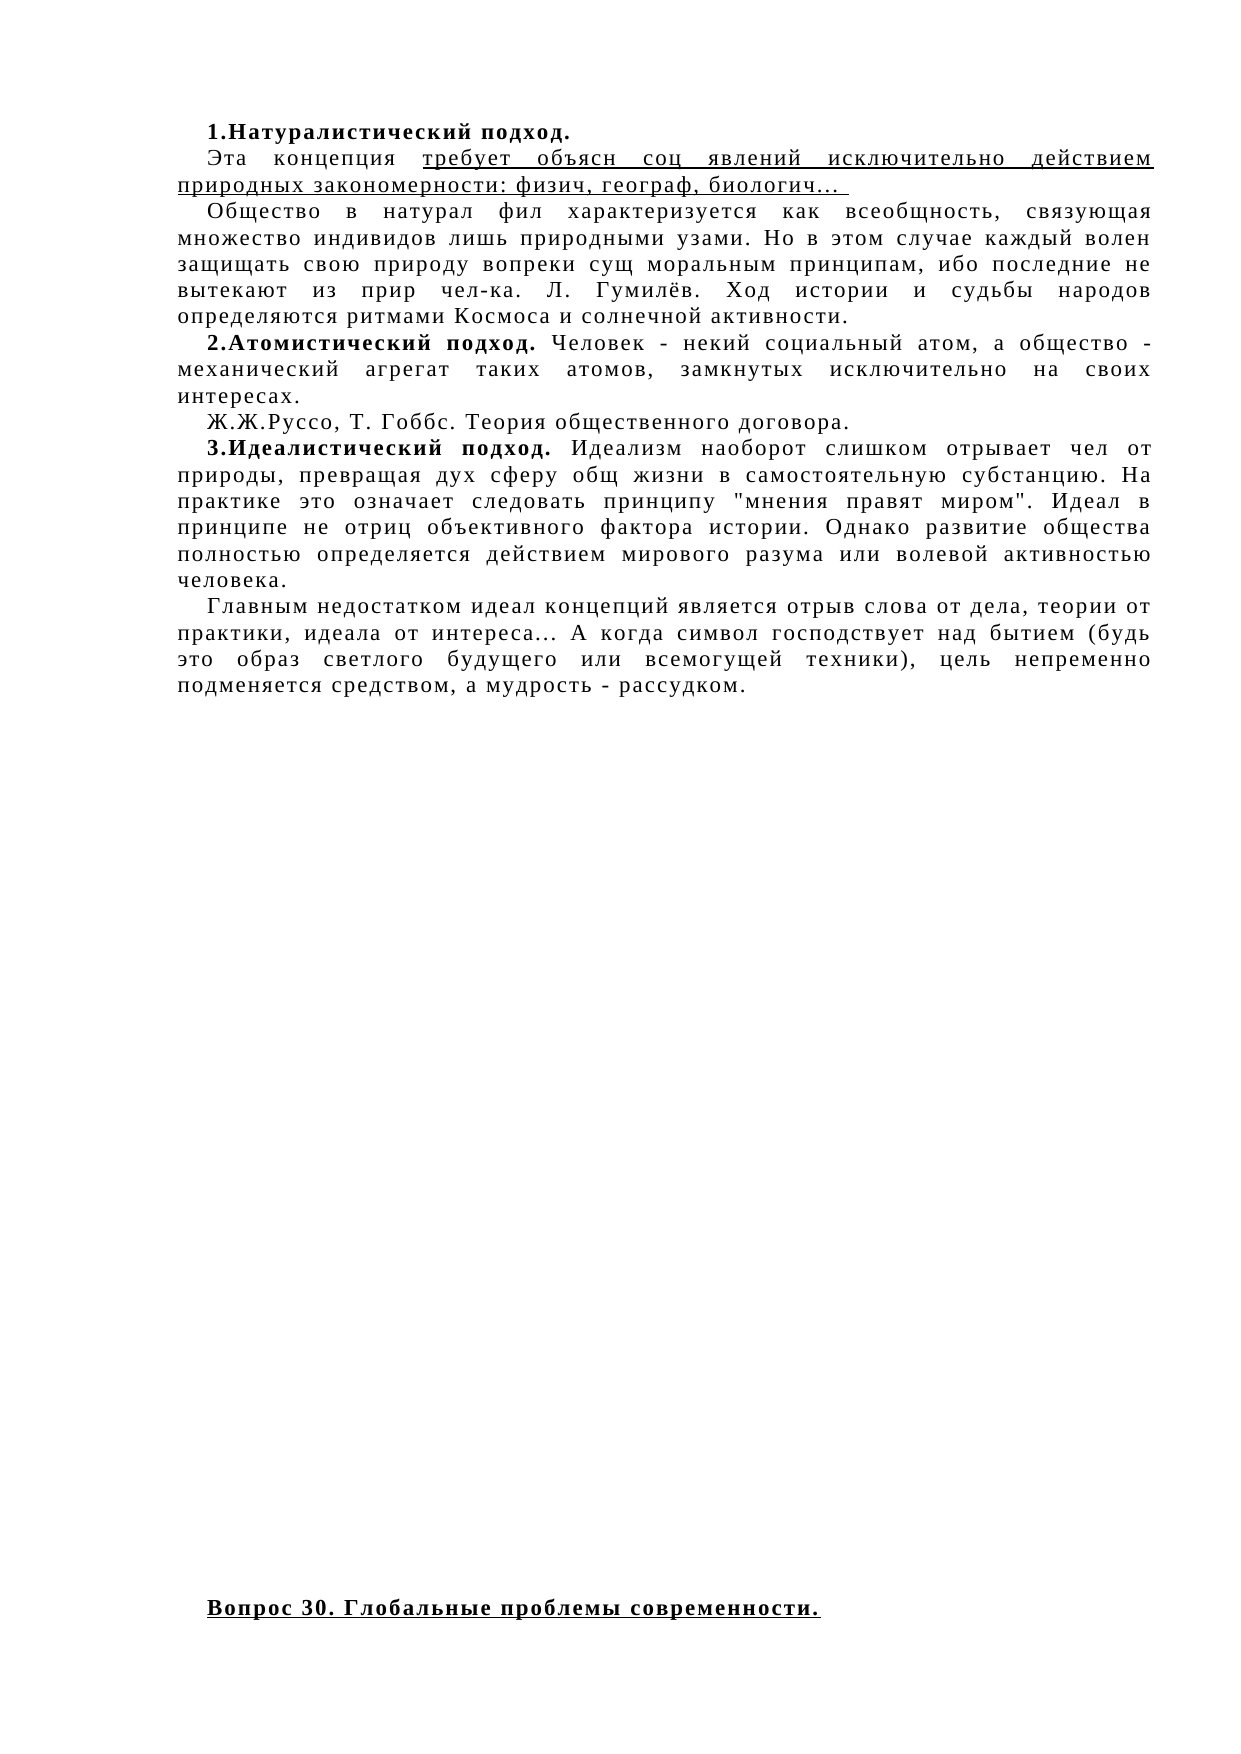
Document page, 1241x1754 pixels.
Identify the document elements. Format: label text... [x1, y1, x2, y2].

text 3.Идеалистический подход. Идеализм наоборот слишком отрывает чел от природы, превращая дух сферу общ жизни в самостоятельную субстанцию. На практике это означает следовать принципу "мнения правят миром". Идеал в принципе не отриц объективного фактора истории. Однако развитие общества полностью определяется действием мирового разума или волевой активностью человека. [177, 434, 1152, 592]
text 2.Атомистический подход. Человек - некий социальный атом, а общество - механический агрегат таких атомов, замкнутых исключительно на своих интересах. [177, 329, 1152, 408]
text Эта концепция требует объясн соц явлений исключительно действием природных закономерности: физич, географ, биологич... [177, 144, 1152, 197]
text Главным недостатком идеал концепций является отрыв слова от дела, теории от практики, идеала от интереса... А когда символ господствует над бытием (будь это образ светлого будущего или всемогущей техники), цель непременно подменяется средством, а мудрость - рассудком. [177, 592, 1152, 698]
text Общество в натурал фил характеризуется как всеобщность, связующая множество индивидов лишь природными узами. Но в этом случае каждый волен защищать свою природу вопреки сущ моральным принципам, ибо последние не вытекают из прир чел-ка. Л. Гумилёв. Ход истории и судьбы народов определяются ритмами Космоса и солнечной активности. [177, 197, 1152, 329]
text Ж.Ж.Руссо, Т. Гоббс. Теория общественного договора. [177, 408, 1152, 434]
text Вопрос 30. Глобальные проблемы современности. [177, 1594, 1152, 1620]
text 1.Натуралистический подход. [177, 118, 1152, 144]
